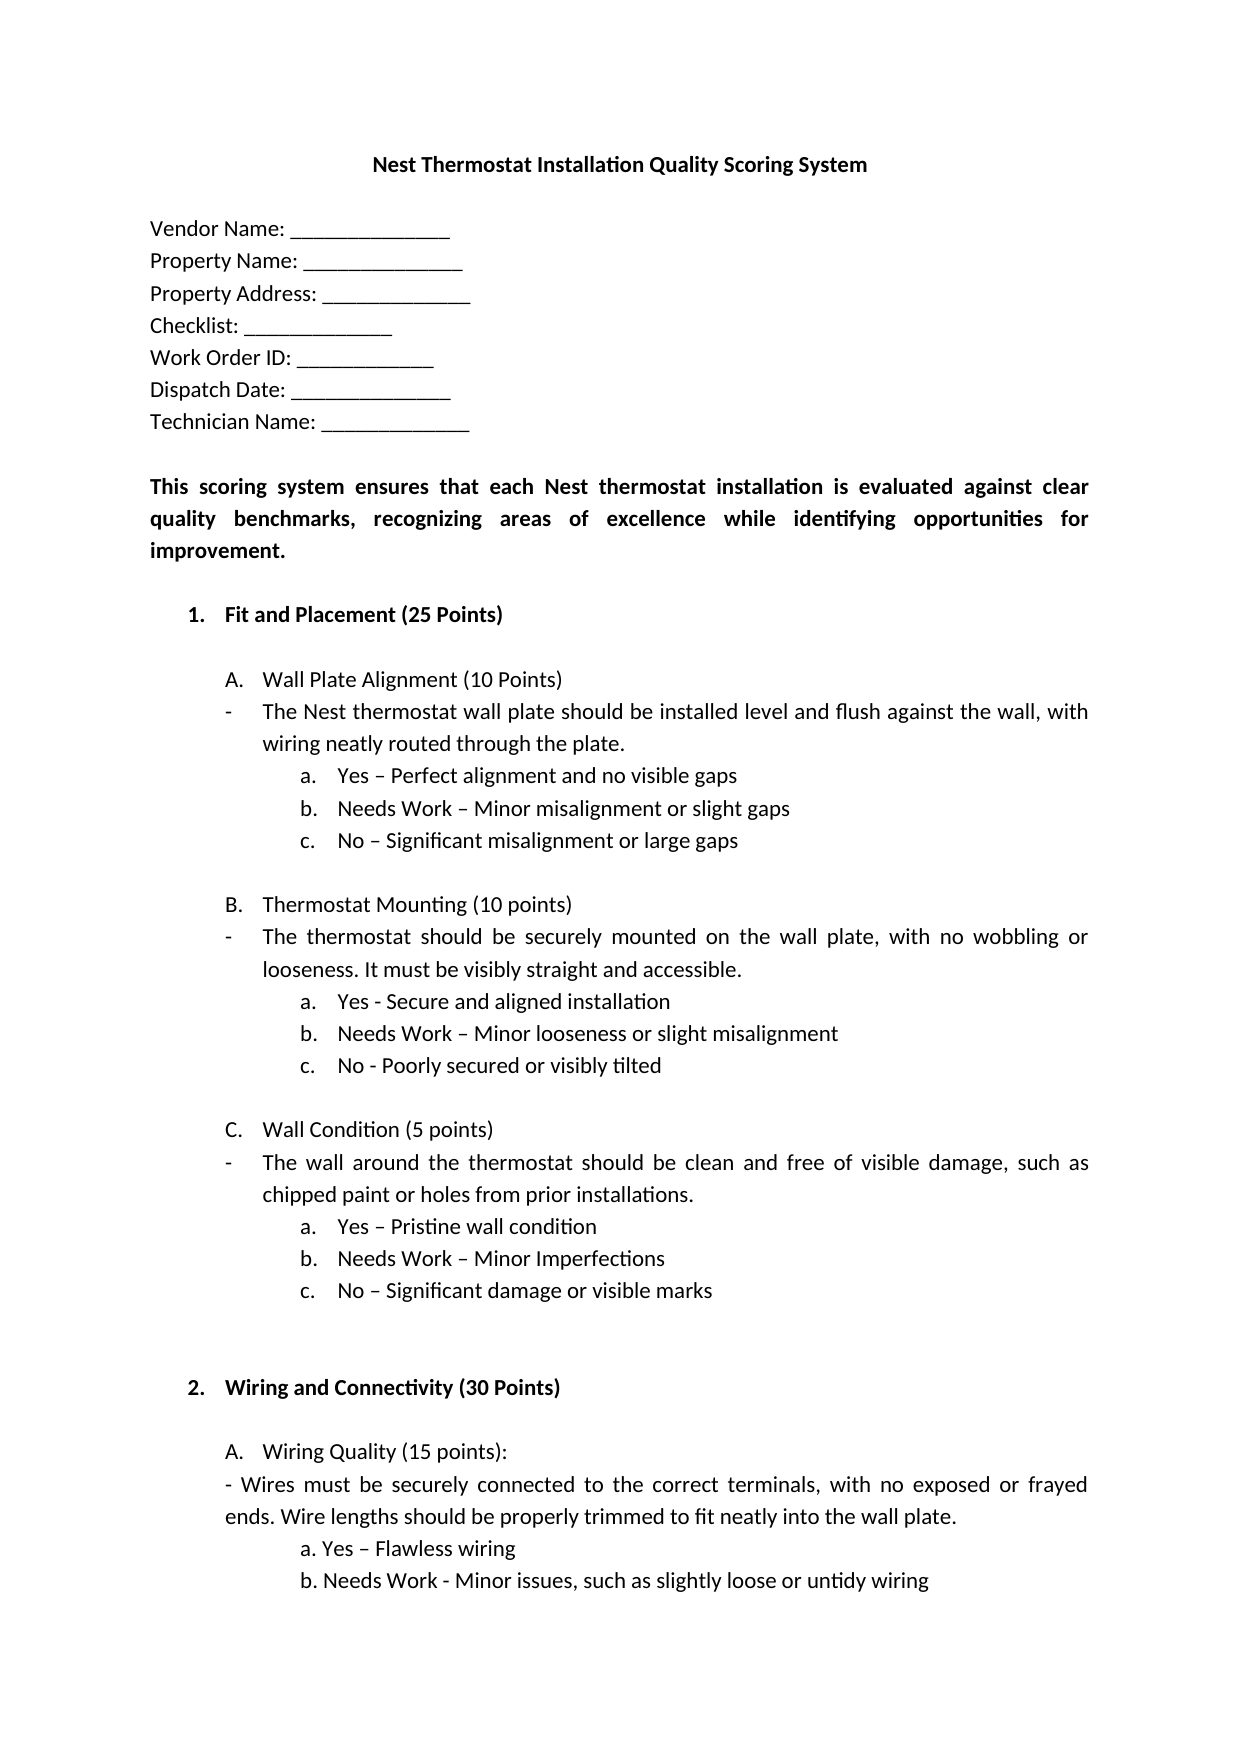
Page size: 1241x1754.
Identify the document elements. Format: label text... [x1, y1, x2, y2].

list Fit and Placement (25 Points) [187, 601, 1090, 629]
text This scoring system ensures that each Nest thermostat installation is evaluated against clear quality benchmarks, recognizing areas of excellence while identifying opportunities for improvement. [150, 472, 1090, 564]
text - Wires must be securely connected to the correct terminals, with no exposed or frayed ends. Wire lengths should be properly trimmed to fit neatly into the wall plate. [225, 1470, 1090, 1530]
list Thermostat Mounting (10 points) [225, 890, 1090, 918]
text Checklist: _____________ [150, 311, 1090, 339]
text b. Needs Work - Minor issues, such as slightly loose or untidy wiring [225, 1566, 1090, 1594]
list Needs Work – Minor Imperfections [300, 1244, 1090, 1272]
text a. Yes – Flawless wiring [225, 1534, 1090, 1562]
list Yes – Pristine wall condition [300, 1212, 1090, 1240]
text Property Name: ______________ [150, 247, 1090, 274]
text Vendor Name: ______________ [150, 214, 1090, 242]
list No – Significant damage or visible marks [300, 1277, 1090, 1304]
list Needs Work – Minor looseness or slight misalignment [300, 1019, 1090, 1047]
text Property Address: _____________ [150, 279, 1090, 307]
text Nest Thermostat Installation Quality Scoring System [150, 150, 1090, 178]
list The thermostat should be securely mounted on the wall plate, with no wobbling or looseness. It must be visibly straight and accessible. [225, 922, 1090, 983]
text Work Order ID: ____________ [150, 343, 1090, 371]
list The wall around the thermostat should be clean and free of visible damage, such as chipped paint or holes from prior installations. [225, 1148, 1090, 1208]
list The Nest thermostat wall plate should be installed level and flush against the wall, with wiring neatly routed through the plate. [225, 697, 1090, 757]
text Technician Name: _____________ [150, 407, 1090, 436]
list Wiring and Connectivity (30 Points) [187, 1373, 1090, 1401]
list Yes – Perfect alignment and no visible gaps [300, 762, 1090, 789]
list Wall Condition (5 points) [225, 1116, 1090, 1144]
list Needs Work – Minor misalignment or slight gaps [300, 794, 1090, 822]
list No – Significant misalignment or large gaps [300, 826, 1090, 854]
text Dispatch Date: ______________ [150, 375, 1090, 403]
list Yes - Secure and aligned installation [300, 987, 1090, 1015]
list No - Poorly secured or visibly tilted [300, 1051, 1090, 1079]
list Wiring Quality (15 points): [225, 1437, 1090, 1466]
list Wall Plate Alignment (10 Points) [225, 665, 1090, 693]
